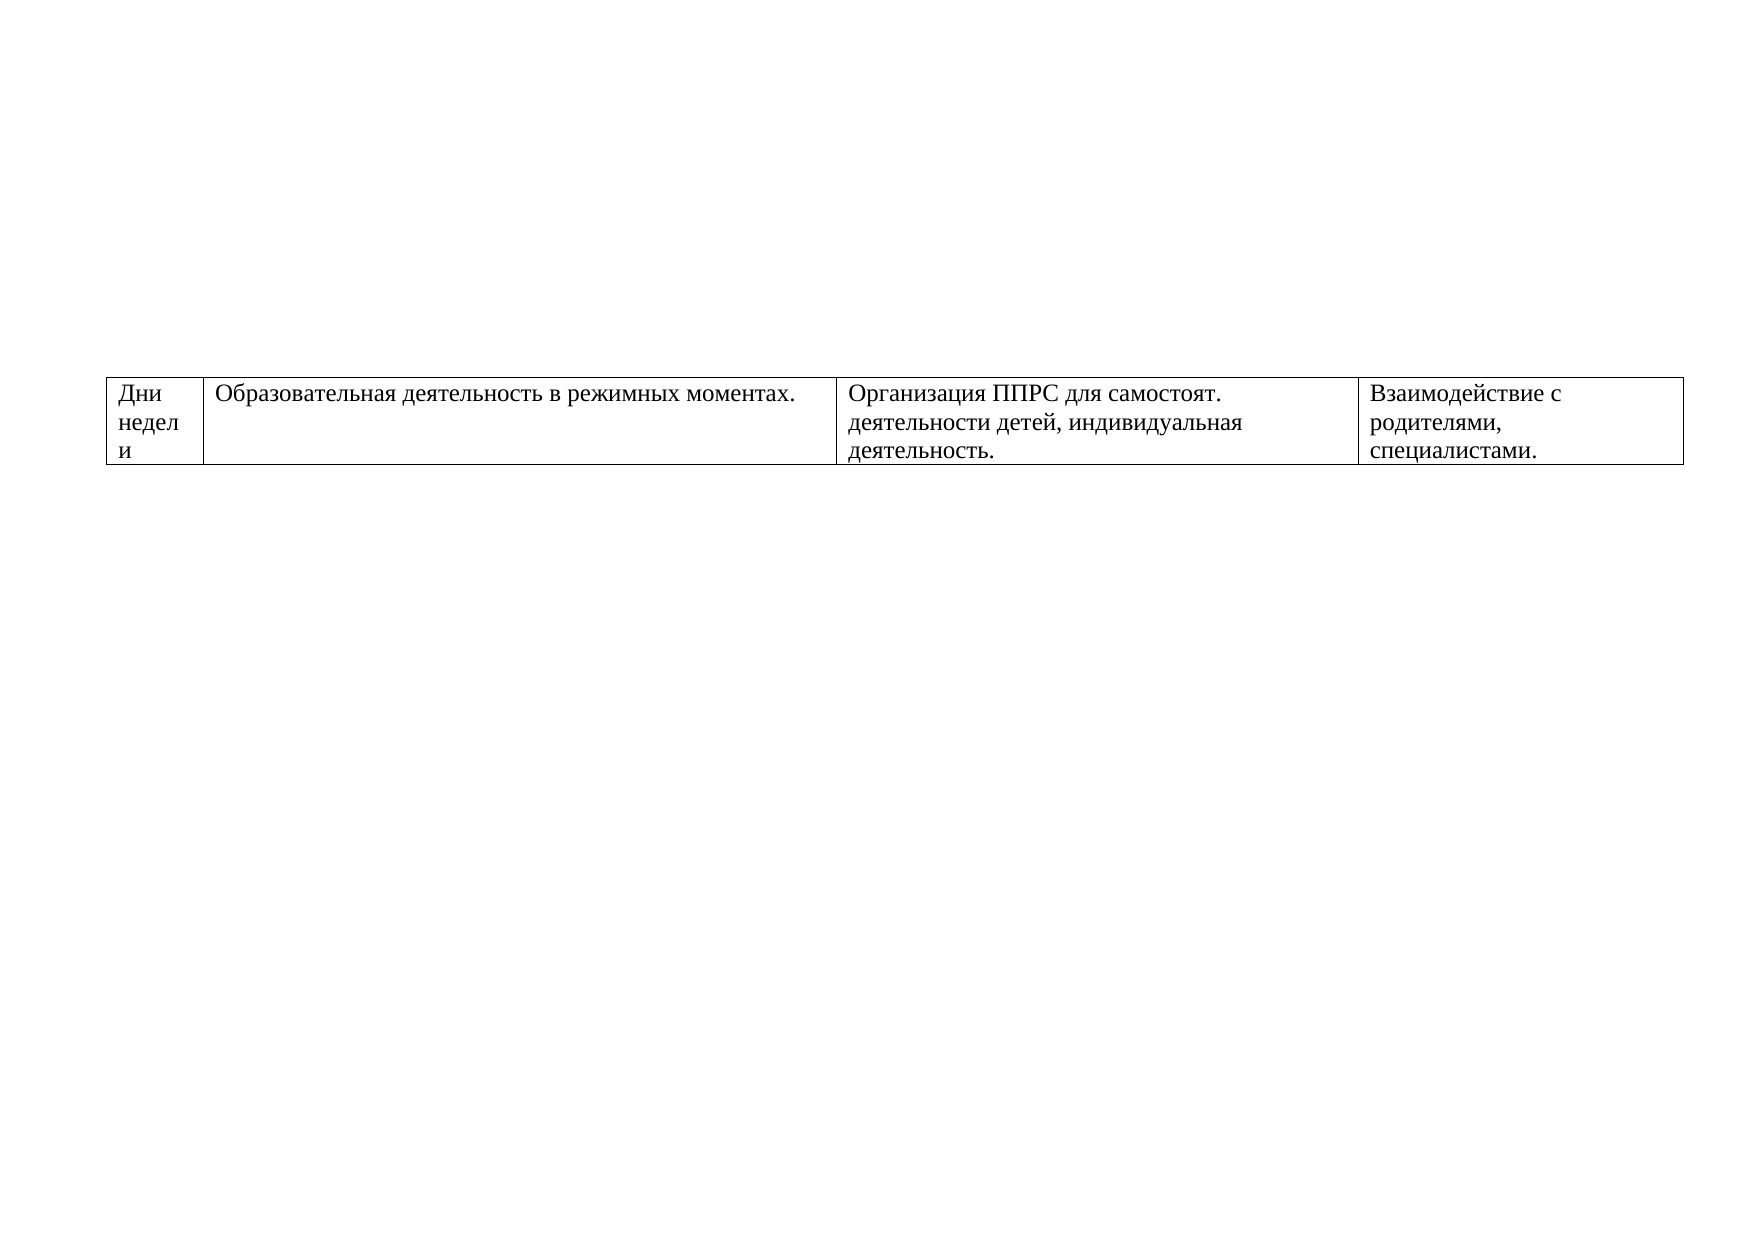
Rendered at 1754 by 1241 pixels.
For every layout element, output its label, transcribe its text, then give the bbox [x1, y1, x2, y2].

table_header Дни недели [107, 378, 203, 464]
table_header Организация ППРС для самостоят. деятельности детей, индивидуальная деятельность. [837, 378, 1358, 464]
table_header Взаимодействие с родителями, специалистами. [1359, 378, 1683, 464]
table_header Образовательная деятельность в режимных моментах. [204, 378, 836, 464]
